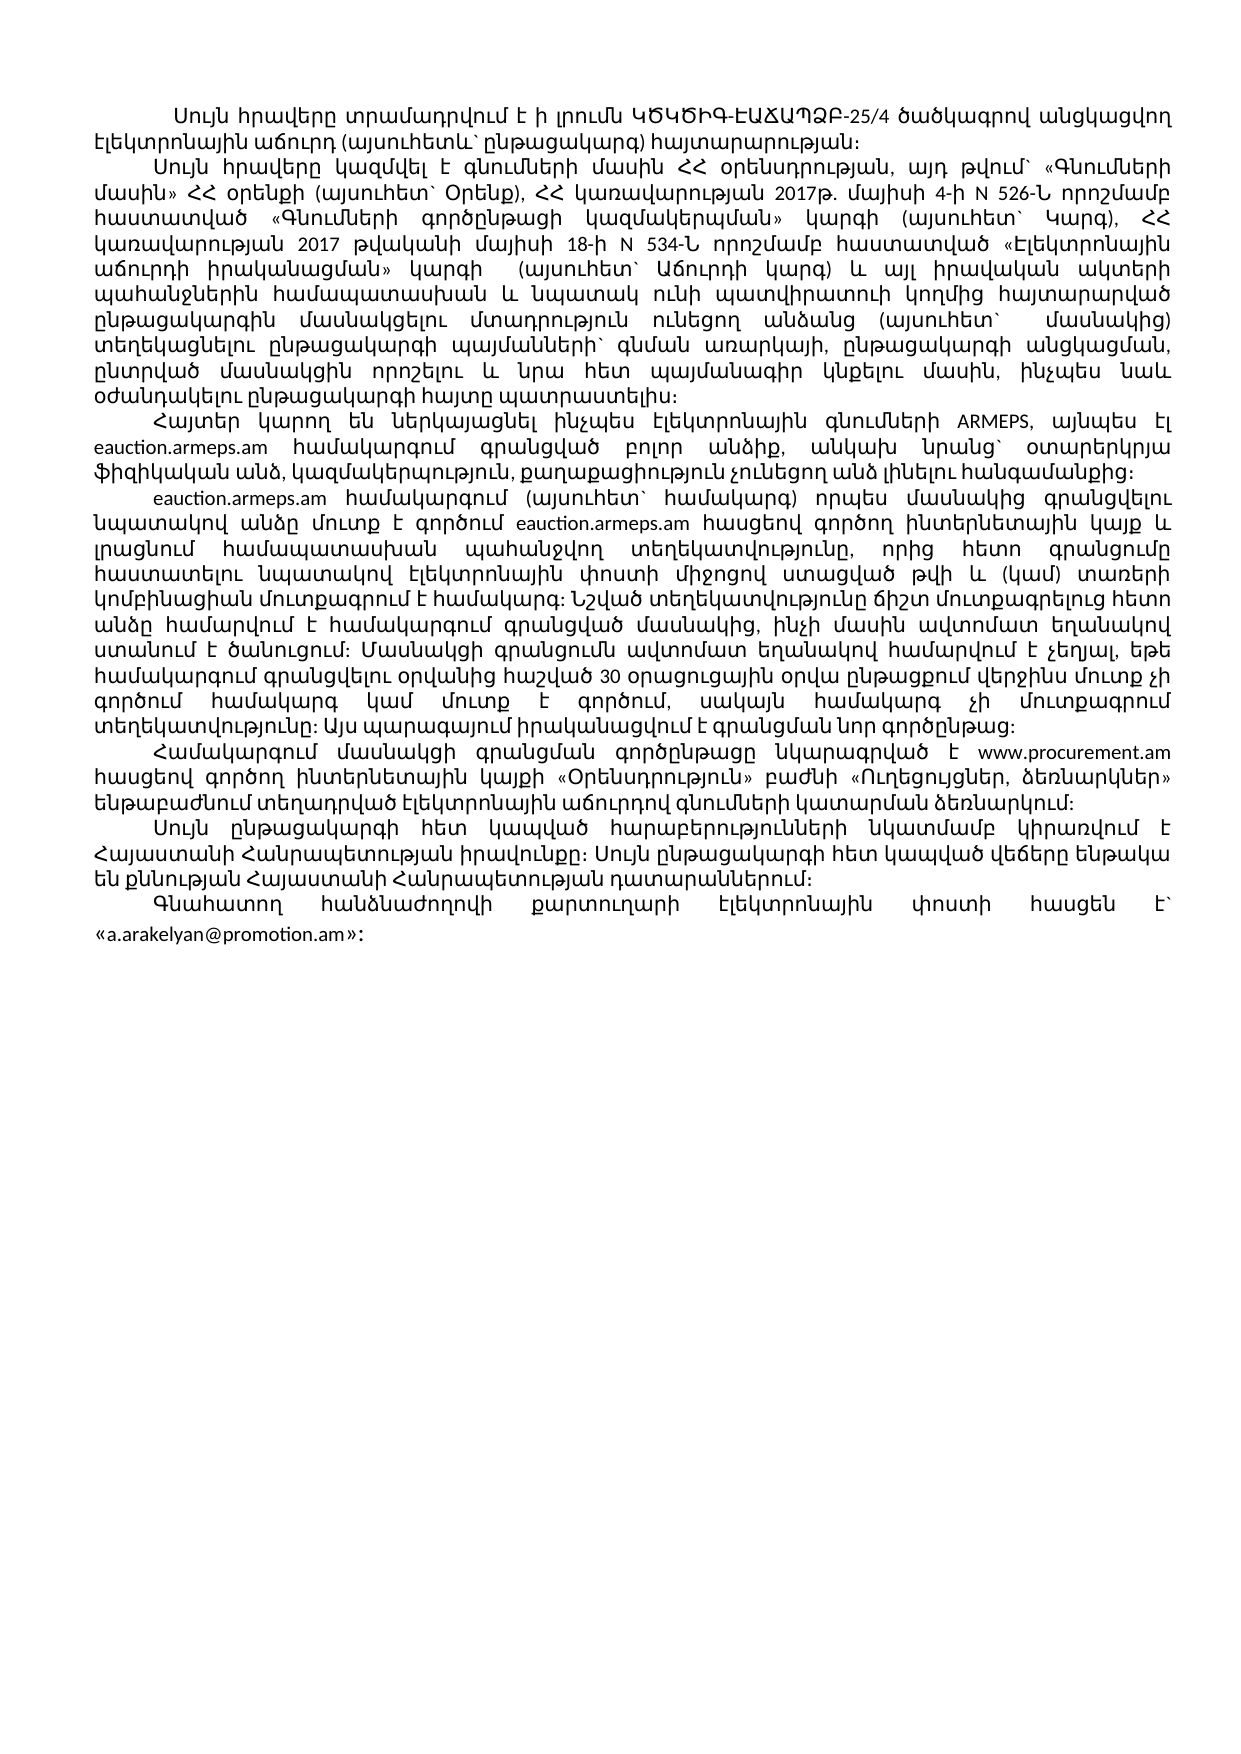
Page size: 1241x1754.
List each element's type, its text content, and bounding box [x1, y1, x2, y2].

text Գնահատող հանձնաժողովի քարտուղարի էլեկտրոնային փոստի հասցեն է` «a.arakelyan@promotion.am»: [94, 892, 1171, 948]
text Սույն հրավերը կազմվել է գնումների մասին ՀՀ օրենսդրության, այդ թվում` «Գնումների մասին» ՀՀ օրենքի (այսուհետ` Օրենք), ՀՀ կառավարության 2017թ. մայիսի 4-ի N 526-Ն որոշմամբ հաստատված «Գնումների գործընթացի կազմակերպման» կարգի (այսուհետ` Կարգ), ՀՀ կառավարության 2017 թվականի մայիսի 18-ի N 534-Ն որոշմամբ հաստատված «Էլեկտրոնային աճուրդի իրականացման» կարգի (այսուհետ` Աճուրդի կարգ) և այլ իրավական ակտերի պահանջներին համապատասխան և նպատակ ունի պատվիրատուի կողմից հայտարարված ընթացակարգին մասնակցելու մտադրություն ունեցող անձանց (այսուհետ` մասնակից) տեղեկացնելու ընթացակարգի պայմանների` գնման առարկայի, ընթացակարգի անցկացման, ընտրված մասնակցին որոշելու և նրա հետ պայմանագիր կնքելու մասին, ինչպես նաև օժանդակելու ընթացակարգի հայտը պատրաստելիս։ [94, 154, 1171, 409]
text eauction.armeps.am համակարգում (այսուհետ` համակարգ) որպես մասնակից գրանցվելու նպատակով անձը մուտք է գործում eauction.armeps.am հասցեով գործող ինտերնետային կայք և լրացնում համապատասխան պահանջվող տեղեկատվությունը, որից հետո գրանցումը հաստատելու նպատակով էլեկտրոնային փոստի միջոցով ստացված թվի և (կամ) տառերի կոմբինացիան մուտքագրում է համակարգ: Նշված տեղեկատվությունը ճիշտ մուտքագրելուց հետո անձը համարվում է համակարգում գրանցված մասնակից, ինչի մասին ավտոմատ եղանակով ստանում է ծանուցում: Մասնակցի գրանցումն ավտոմատ եղանակով համարվում է չեղյալ, եթե համակարգում գրանցվելու օրվանից հաշված 30 օրացուցային օրվա ընթացքում վերջինս մուտք չի գործում համակարգ կամ մուտք է գործում, սակայն համակարգ չի մուտքագրում տեղեկատվությունը: Այս պարագայում իրականացվում է գրանցման նոր գործընթաց: [94, 485, 1171, 739]
text Սույն հրավերը տրամադրվում է ի լրումն ԿԾԿԾԻԳ-ԷԱՃԱՊՁԲ-25/4 ծածկագրով անցկացվող էլեկտրոնային աճուրդ (այսուհետև` ընթացակարգ) հայտարարության։ [94, 104, 1171, 154]
text Սույն ընթացակարգի հետ կապված հարաբերությունների նկատմամբ կիրառվում է Հայաստանի Հանրապետության իրավունքը։ Սույն ընթացակարգի հետ կապված վեճերը ենթակա են քննության Հայաստանի Հանրապետության դատարաններում։ [94, 815, 1171, 892]
text Հայտեր կարող են ներկայացնել ինչպես էլեկտրոնային գնումների ARMEPS, այնպես էլ eauction.armeps.am համակարգում գրանցված բոլոր անձիք, անկախ նրանց` օտարերկրյա ֆիզիկական անձ, կազմակերպություն, քաղաքացիություն չունեցող անձ լինելու հանգամանքից։ [94, 409, 1171, 485]
text Համակարգում մասնակցի գրանցման գործընթացը նկարագրված է www.procurement.am հասցեով գործող ինտերնետային կայքի «Օրենսդրություն» բաժնի «Ուղեցույցներ, ձեռնարկներ» ենթաբաժնում տեղադրված էլեկտրոնային աճուրդով գնումների կատարման ձեռնարկում: [94, 739, 1171, 815]
